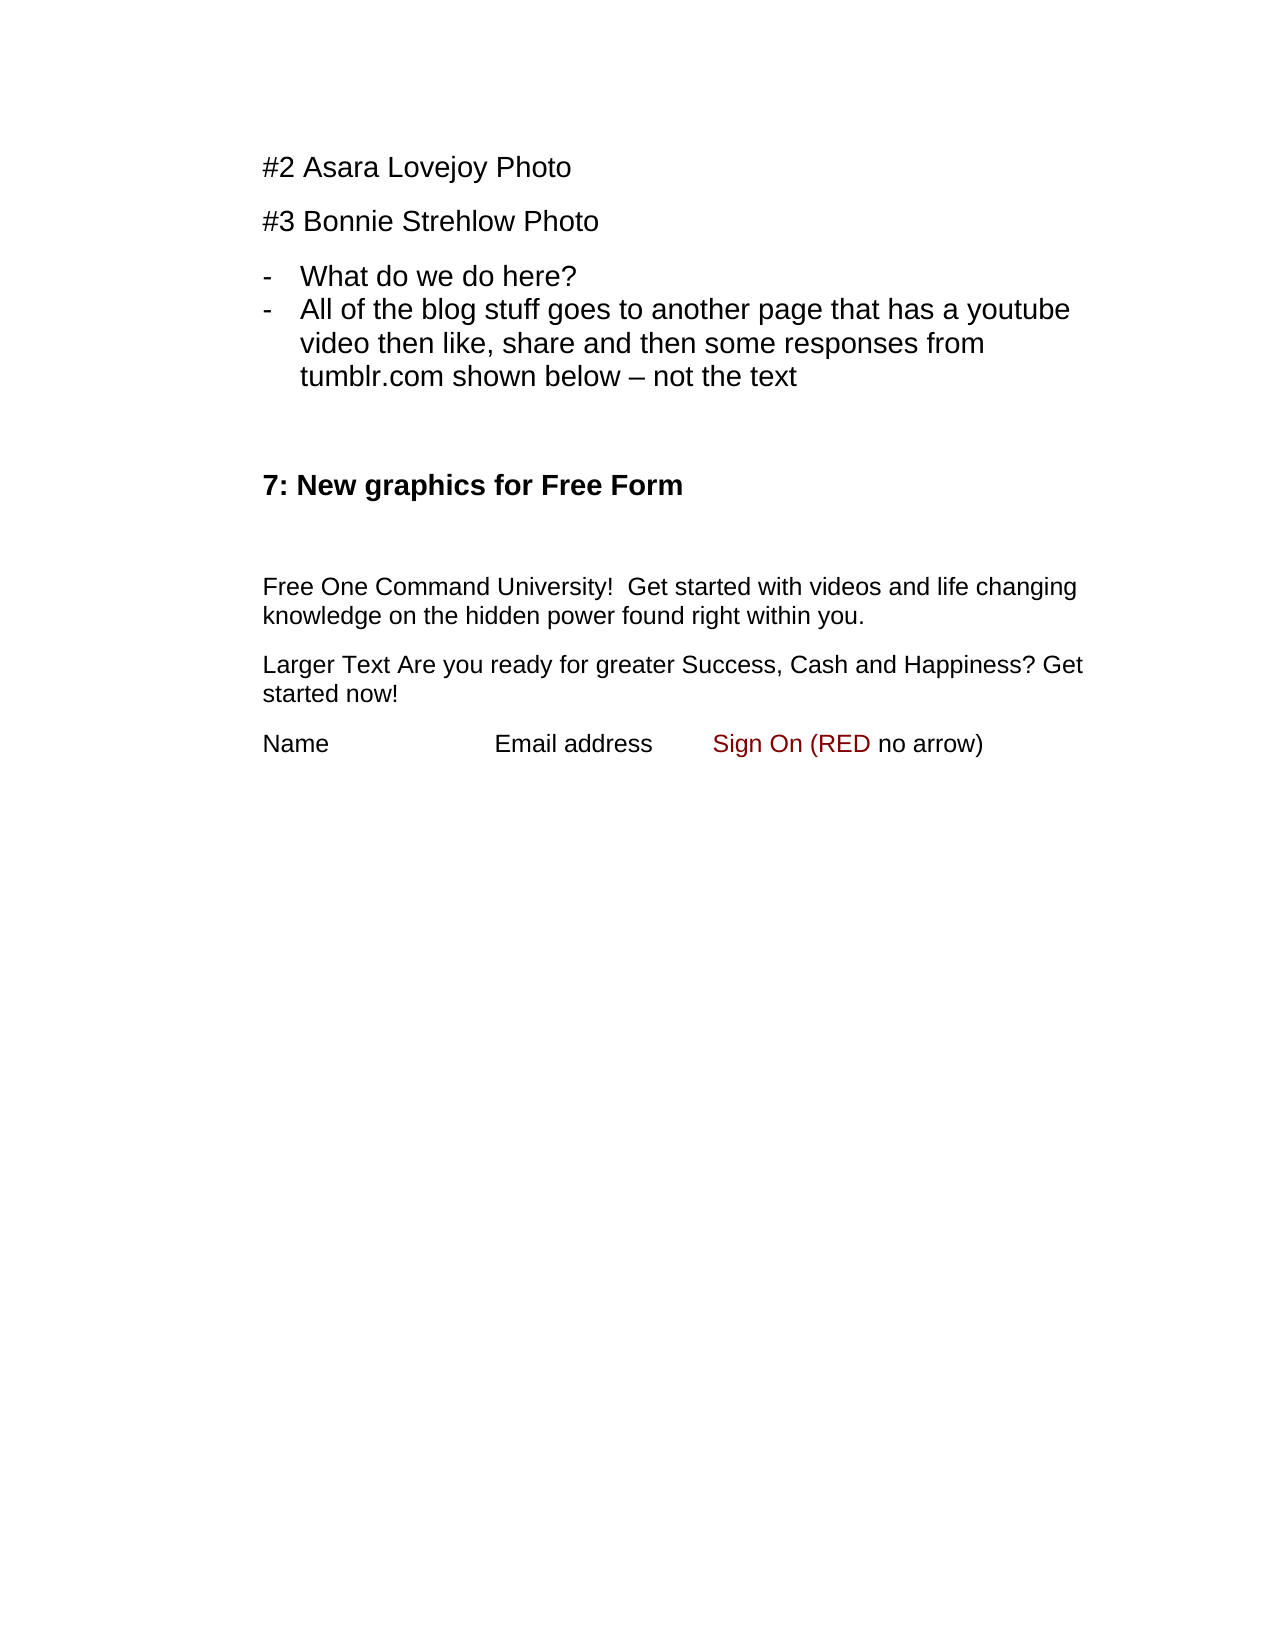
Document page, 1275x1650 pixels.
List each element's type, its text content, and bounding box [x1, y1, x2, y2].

text 7: New graphics for Free Form [187, 468, 1087, 502]
text #2 Asara Lovejoy Photo [187, 150, 1087, 183]
text Free One Command University! Get started with videos and life changing knowledge on the hidden power found right within you. [262, 572, 1087, 629]
text Name Email address Sign On (RED no arrow) [187, 729, 1087, 757]
list All of the blog stuff goes to another page that has a youtube video then like, share and then some responses from tumblr.com shown below – not the text [262, 292, 1087, 393]
text #3 Bonnie Strehlow Photo [187, 204, 1087, 238]
text Larger Text Are you ready for greater Success, Cash and Happiness? Get started now! [262, 650, 1087, 708]
list What do we do here? [262, 259, 1087, 292]
